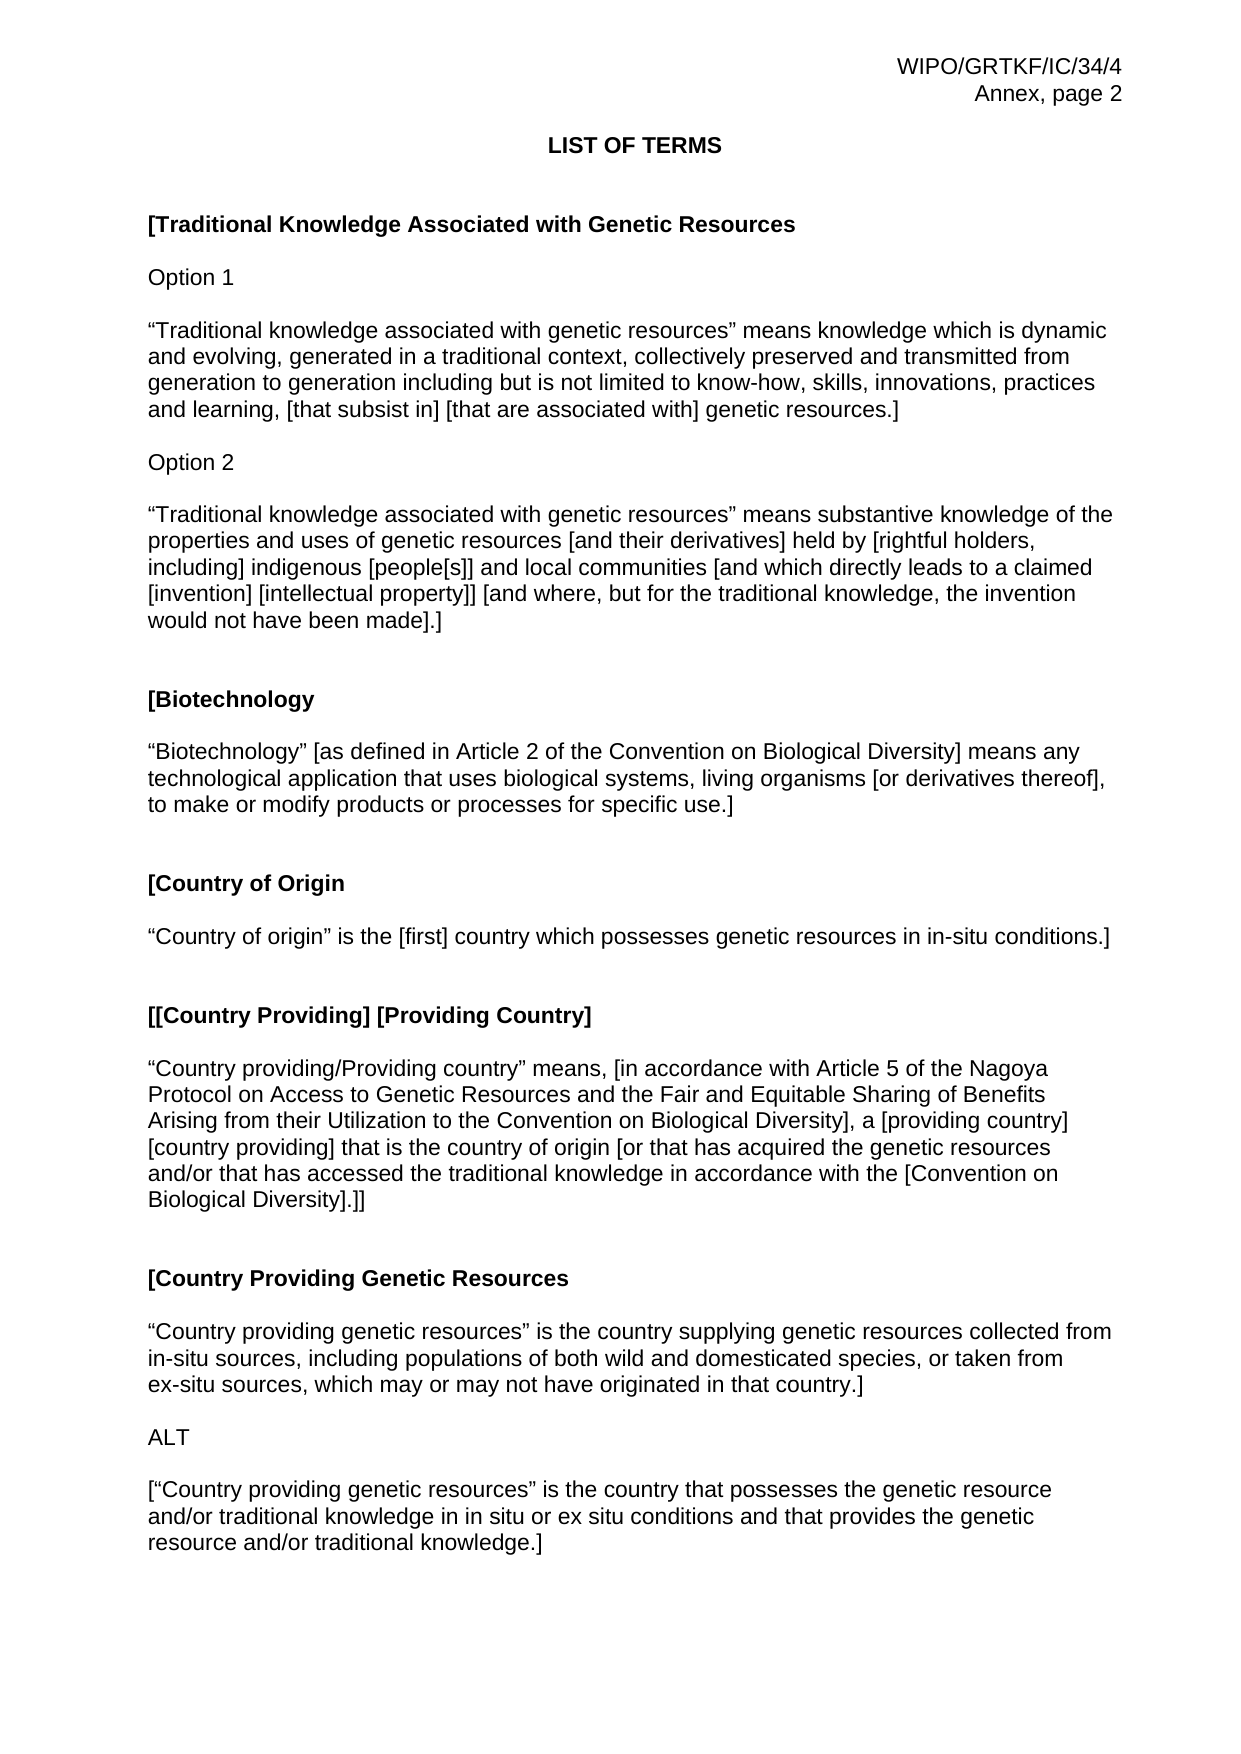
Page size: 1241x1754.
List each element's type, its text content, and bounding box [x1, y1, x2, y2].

text “Traditional knowledge associated with genetic resources” means substantive knowledge of the properties and uses of genetic resources [and their derivatives] held by [rightful holders, including] indigenous [people[s]] and local communities [and which directly leads to a claimed [invention] [intellectual property]] [and where, but for the traditional knowledge, the invention would not have been made].] [148, 501, 1122, 633]
text [[Country Providing] [Providing Country] [148, 1002, 1122, 1028]
text “Biotechnology” [as defined in Article 2 of the Convention on Biological Diversity] means any technological application that uses biological systems, living organisms [or derivatives thereof], to make or modify products or processes for specific use.] [148, 738, 1122, 817]
text ALT [148, 1423, 1122, 1450]
text Option 2 [148, 448, 1122, 475]
text “Country of origin” is the [first] country which possesses genetic resources in in-situ conditions.] [148, 923, 1122, 949]
text “Country providing genetic resources” is the country supplying genetic resources collected from in-situ sources, including populations of both wild and domesticated species, or taken from [148, 1318, 1122, 1371]
text LIST OF TERMS [148, 132, 1122, 158]
text ex-situ sources, which may or may not have originated in that country.] [148, 1371, 1122, 1397]
text [Country of Origin [148, 870, 1122, 896]
text “Country providing/Providing country” means, [in accordance with Article 5 of the Nagoya Protocol on Access to Genetic Resources and the Fair and Equitable Sharing of Benefits Arising from their Utilization to the Convention on Biological Diversity], a [providing country] [country providing] that is the country of origin [or that has acquired the genetic resources and/or that has accessed the traditional knowledge in accordance with the [Convention on Biological Diversity].]] [148, 1054, 1122, 1213]
text [Traditional Knowledge Associated with Genetic Resources [148, 211, 1122, 238]
text [Country Providing Genetic Resources [148, 1265, 1122, 1292]
text [“Country providing genetic resources” is the country that possesses the genetic resource and/or traditional knowledge in in situ or ex situ conditions and that provides the genetic resource and/or traditional knowledge.] [148, 1476, 1122, 1555]
text “Traditional knowledge associated with genetic resources” means knowledge which is dynamic and evolving, generated in a traditional context, collectively preserved and transmitted from generation to generation including but is not limited to know-how, skills, innovations, practices and learning, [that subsist in] [that are associated with] genetic resources.] [148, 317, 1122, 422]
text [Biotechnology [148, 686, 1122, 712]
text Option 1 [148, 264, 1122, 290]
